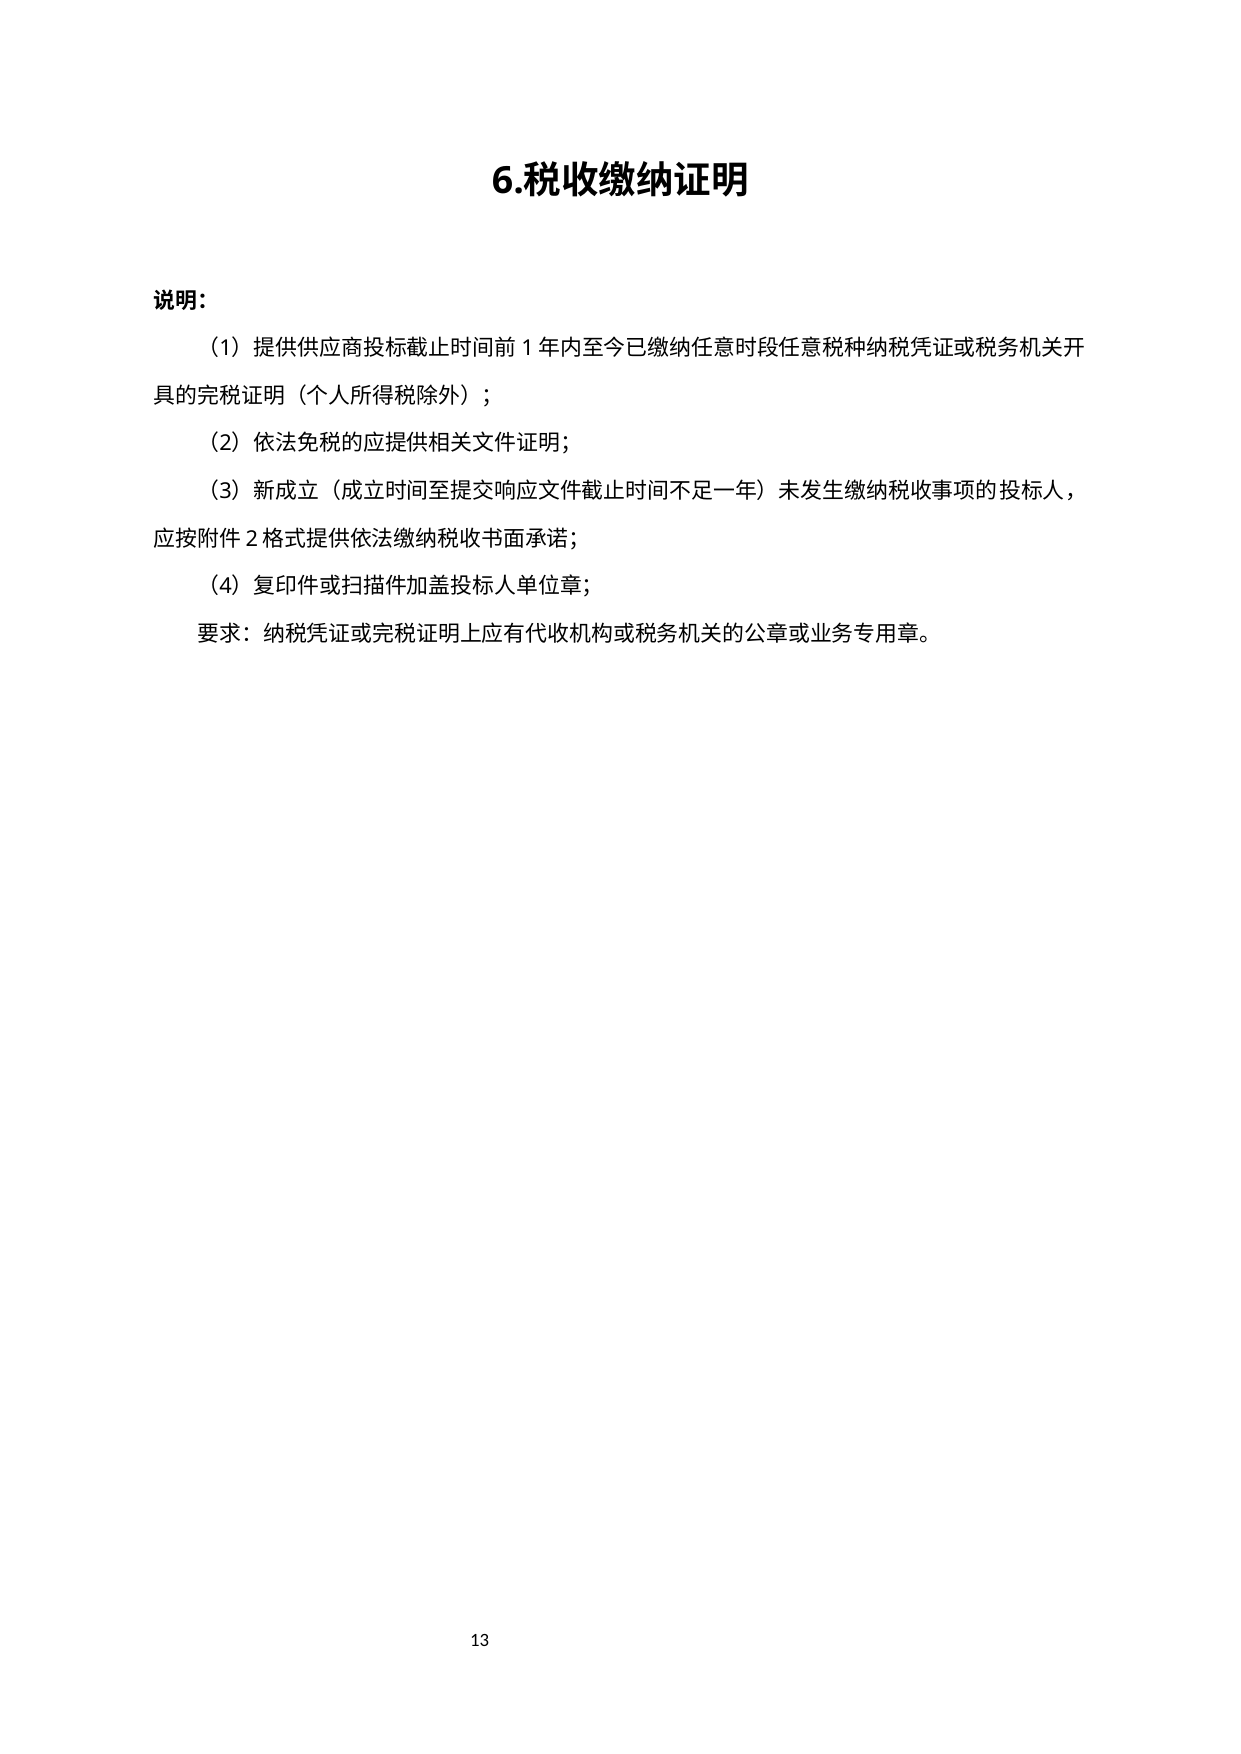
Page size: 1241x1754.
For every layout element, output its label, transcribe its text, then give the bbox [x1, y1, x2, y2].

text （4）复印件或扫描件加盖投标人单位章； [153, 568, 1087, 600]
text （1）提供供应商投标截止时间前1年内至今已缴纳任意时段任意税种纳税凭证或税务机关开具的完税证明（个人所得税除外）； [153, 330, 1087, 409]
text 6.税收缴纳证明 [153, 150, 1087, 204]
text 要求：纳税凭证或完税证明上应有代收机构或税务机关的公章或业务专用章。 [153, 616, 1087, 647]
text （2）依法免税的应提供相关文件证明； [153, 425, 1087, 457]
text （3）新成立（成立时间至提交响应文件截止时间不足一年）未发生缴纳税收事项的投标人，应按附件2格式提供依法缴纳税收书面承诺； [153, 473, 1087, 552]
text 说明： [153, 283, 1087, 314]
